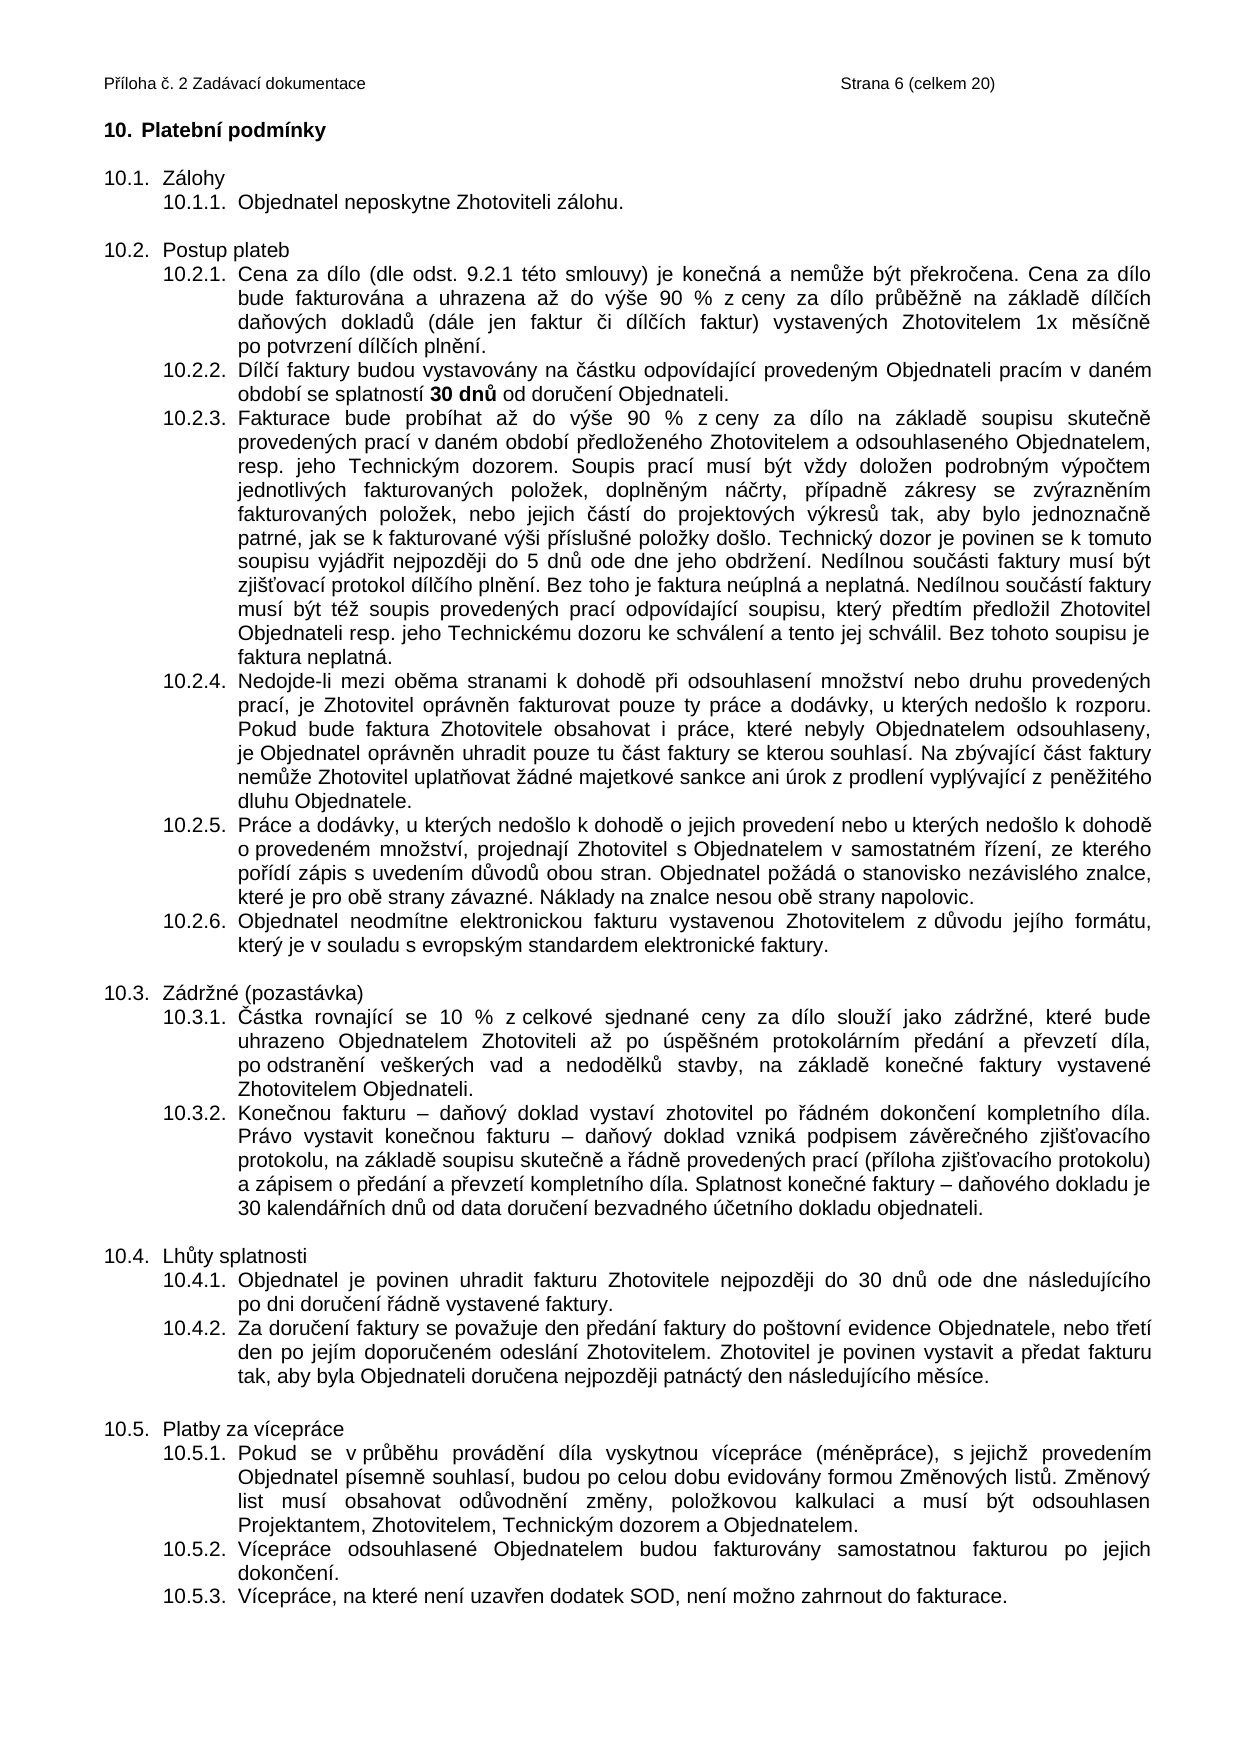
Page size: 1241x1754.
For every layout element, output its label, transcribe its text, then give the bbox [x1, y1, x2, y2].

list Platební podmínky [103, 118, 1152, 142]
list Konečnou fakturu – daňový doklad vystaví zhotovitel po řádném dokončení kompletního díla. Právo vystavit konečnou fakturu – daňový doklad vzniká podpisem závěrečného zjišťovacího protokolu, na základě soupisu skutečně a řádně provedených prací (příloha zjišťovacího protokolu) a zápisem o předání a převzetí kompletního díla. Splatnost konečné faktury – daňového dokladu je 30 kalendářních dnů od data doručení bezvadného účetního dokladu objednateli. [163, 1100, 1152, 1220]
list Objednatel neposkytne Zhotoviteli zálohu. [163, 190, 1152, 214]
list Lhůty splatnosti [103, 1244, 1152, 1268]
list Cena za dílo (dle odst. 9.2.1 této smlouvy) je konečná a nemůže být překročena. Cena za dílo bude fakturována a uhrazena až do výše 90 % z ceny za dílo průběžně na základě dílčích daňových dokladů (dále jen faktur či dílčích faktur) vystavených Zhotovitelem 1x měsíčně po potvrzení dílčích plnění. [163, 262, 1152, 358]
list Vícepráce, na které není uzavřen dodatek SOD, není možno zahrnout do fakturace. [163, 1584, 1152, 1608]
list Práce a dodávky, u kterých nedošlo k dohodě o jejich provedení nebo u kterých nedošlo k dohodě o provedeném množství, projednají Zhotovitel s Objednatelem v samostatném řízení, ze kterého pořídí zápis s uvedením důvodů obou stran. Objednatel požádá o stanovisko nezávislého znalce, které je pro obě strany závazné. Náklady na znalce nesou obě strany napolovic. [163, 813, 1152, 909]
list Platby za vícepráce [103, 1417, 1152, 1441]
list Zádržné (pozastávka) [103, 981, 1152, 1004]
list Zálohy [103, 166, 1152, 190]
list Dílčí faktury budou vystavovány na částku odpovídající provedeným Objednateli pracím v daném období se splatností 30 dnů od doručení Objednateli. [163, 358, 1152, 406]
list Objednatel je povinen uhradit fakturu Zhotovitele nejpozději do 30 dnů ode dne následujícího po dni doručení řádně vystavené faktury. [163, 1268, 1152, 1316]
list Pokud se v průběhu provádění díla vyskytnou vícepráce (méněpráce), s jejichž provedením Objednatel písemně souhlasí, budou po celou dobu evidovány formou Změnových listů. Změnový list musí obsahovat odůvodnění změny, položkovou kalkulaci a musí být odsouhlasen Projektantem, Zhotovitelem, Technickým dozorem a Objednatelem. [163, 1441, 1152, 1536]
list Částka rovnající se 10 % z celkové sjednané ceny za dílo slouží jako zádržné, které bude uhrazeno Objednatelem Zhotoviteli až po úspěšném protokolárním předání a převzetí díla, po odstranění veškerých vad a nedodělků stavby, na základě konečné faktury vystavené Zhotovitelem Objednateli. [163, 1004, 1152, 1100]
list Fakturace bude probíhat až do výše 90 % z ceny za dílo na základě soupisu skutečně provedených prací v daném období předloženého Zhotovitelem a odsouhlaseného Objednatelem, resp. jeho Technickým dozorem. Soupis prací musí být vždy doložen podrobným výpočtem jednotlivých fakturovaných položek, doplněným náčrty, případně zákresy se zvýrazněním fakturovaných položek, nebo jejich částí do projektových výkresů tak, aby bylo jednoznačně patrné, jak se k fakturované výši příslušné položky došlo. Technický dozor je povinen se k tomuto soupisu vyjádřit nejpozději do 5 dnů ode dne jeho obdržení. Nedílnou součásti faktury musí být zjišťovací protokol dílčího plnění. Bez toho je faktura neúplná a neplatná. Nedílnou součástí faktury musí být též soupis provedených prací odpovídající soupisu, který předtím předložil Zhotovitel Objednateli resp. jeho Technickému dozoru ke schválení a tento jej schválil. Bez tohoto soupisu je faktura neplatná. [163, 406, 1152, 669]
list Vícepráce odsouhlasené Objednatelem budou fakturovány samostatnou fakturou po jejich dokončení. [163, 1536, 1152, 1584]
list Postup plateb [103, 238, 1152, 262]
list Objednatel neodmítne elektronickou fakturu vystavenou Zhotovitelem z důvodu jejího formátu, který je v souladu s evropským standardem elektronické faktury. [163, 909, 1152, 957]
list Za doručení faktury se považuje den předání faktury do poštovní evidence Objednatele, nebo třetí den po jejím doporučeném odeslání Zhotovitelem. Zhotovitel je povinen vystavit a předat fakturu tak, aby byla Objednateli doručena nejpozději patnáctý den následujícího měsíce. [163, 1316, 1152, 1388]
list Nedojde-li mezi oběma stranami k dohodě při odsouhlasení množství nebo druhu provedených prací, je Zhotovitel oprávněn fakturovat pouze ty práce a dodávky, u kterých nedošlo k rozporu. Pokud bude faktura Zhotovitele obsahovat i práce, které nebyly Objednatelem odsouhlaseny, je Objednatel oprávněn uhradit pouze tu část faktury se kterou souhlasí. Na zbývající část faktury nemůže Zhotovitel uplatňovat žádné majetkové sankce ani úrok z prodlení vyplývající z peněžitého dluhu Objednatele. [163, 669, 1152, 813]
